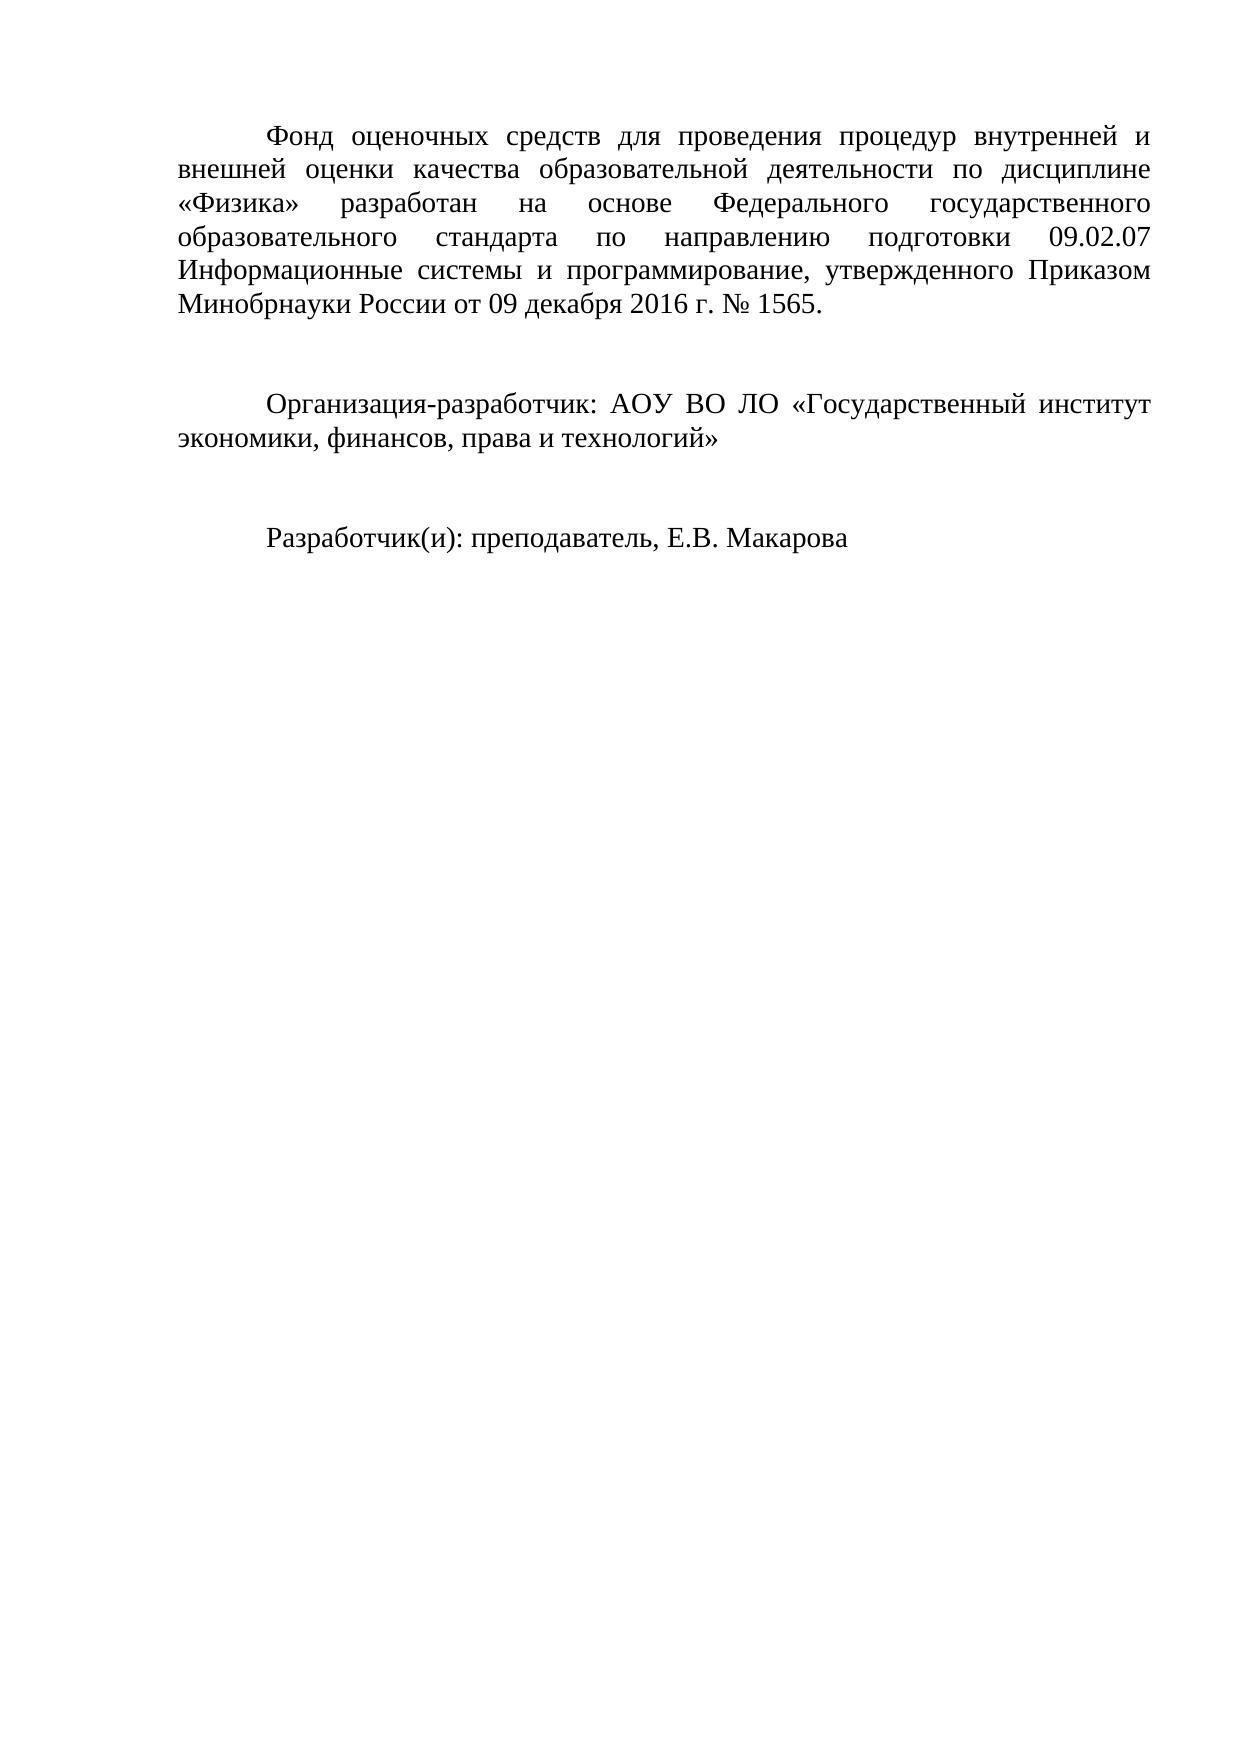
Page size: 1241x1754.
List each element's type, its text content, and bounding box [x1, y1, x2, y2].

text Разработчик(и): преподаватель, Е.В. Макарова [177, 521, 1152, 554]
text Организация-разработчик: АОУ ВО ЛО «Государственный институт экономики, финансов, права и технологий» [177, 386, 1152, 453]
text Фонд оценочных средств для проведения процедур внутренней и внешней оценки качества образовательной деятельности по дисциплине «Физика» разработан на основе Федерального государственного образовательного стандарта по направлению подготовки 09.02.07 Информационные системы и программирование, утвержденного Приказом Минобрнауки России от 09 декабря 2016 г. № 1565. [177, 118, 1152, 319]
